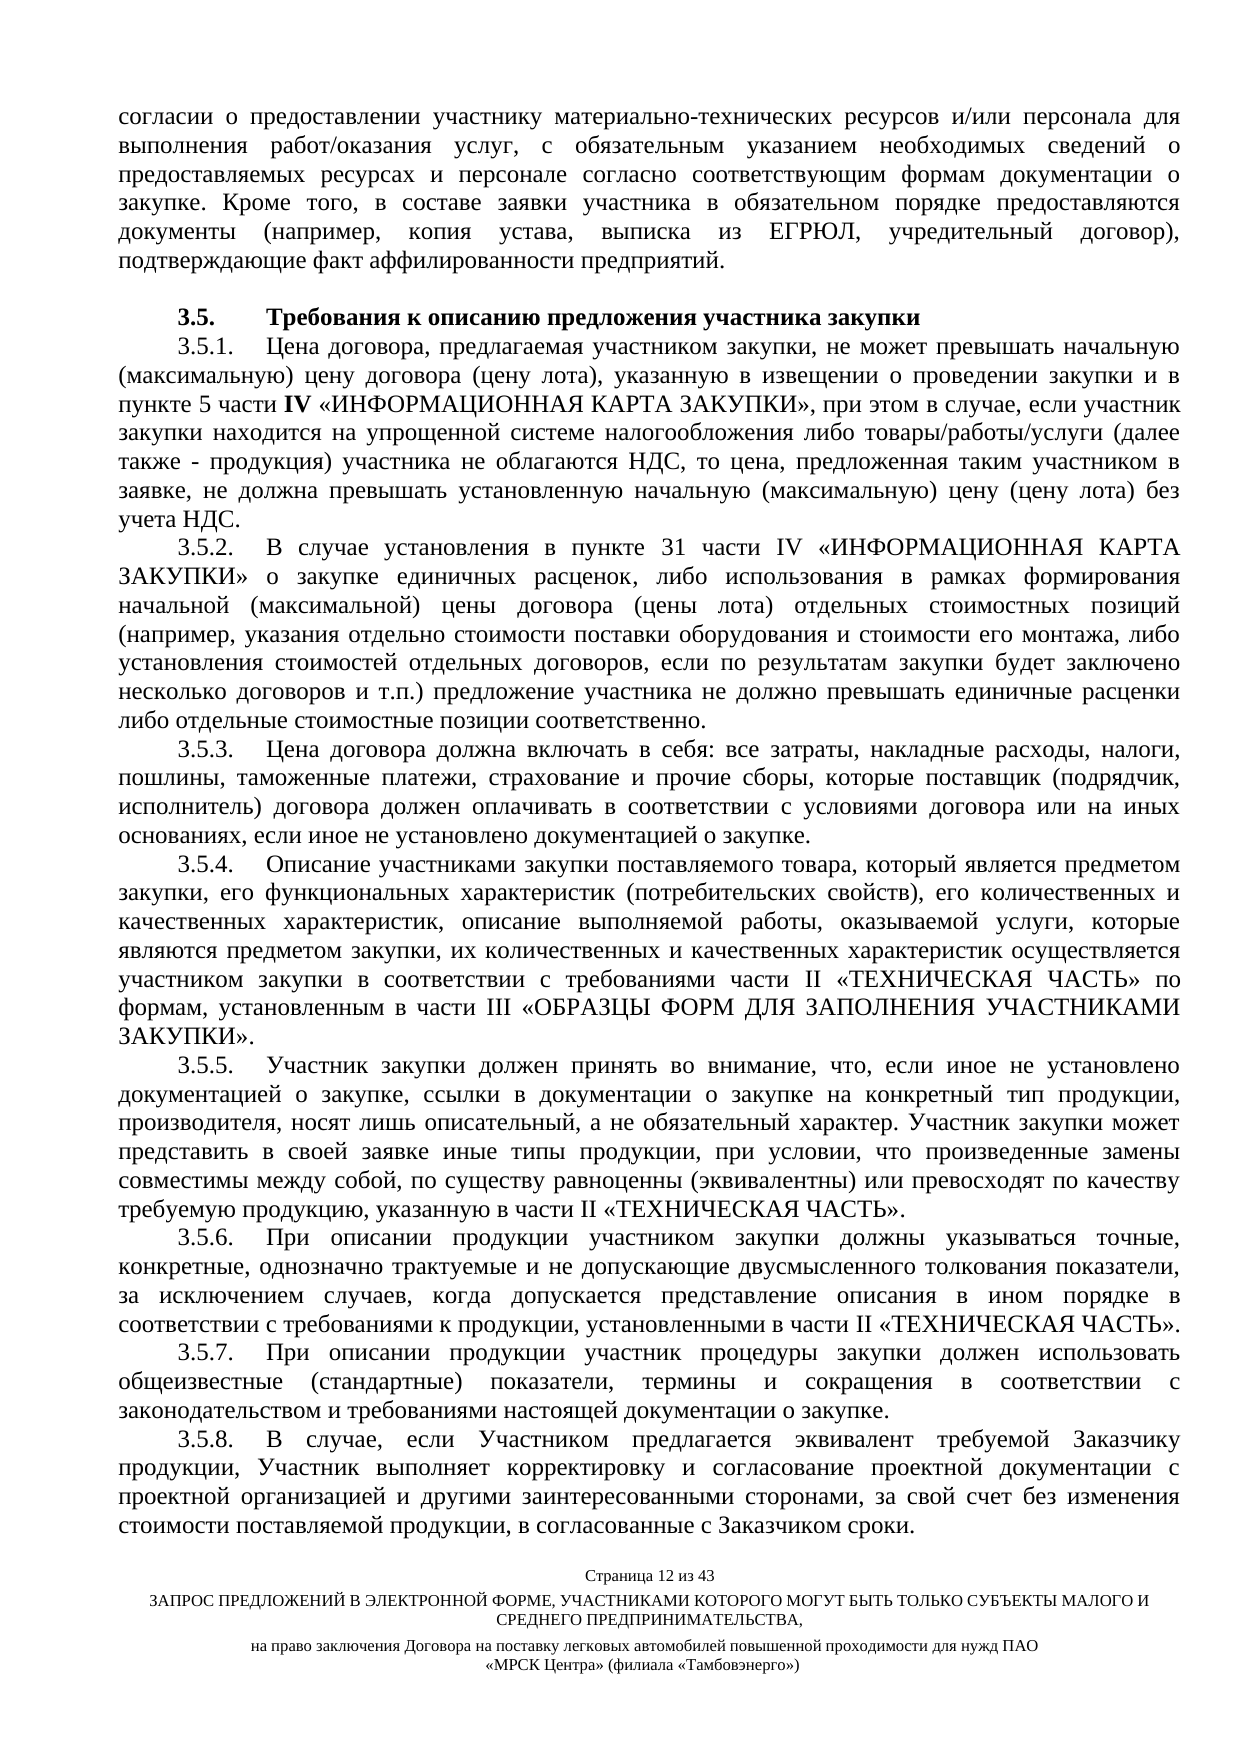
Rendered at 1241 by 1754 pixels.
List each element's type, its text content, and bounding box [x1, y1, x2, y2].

subtitle Цена договора, предлагаемая участником закупки, не может превышать начальную (максимальную) цену договора (цену лота), указанную в извещении о проведении закупки и в пункте 5 части IV «ИНФОРМАЦИОННАЯ КАРТА ЗАКУПКИ», при этом в случае, если участник закупки находится на упрощенной системе налогообложения либо товары/работы/услуги (далее также - продукция) участника не облагаются НДС, то цена, предложенная таким участником в заявке, не должна превышать установленную начальную (максимальную) цену (цену лота) без учета НДС. [118, 331, 1181, 532]
subtitle При описании продукции участником закупки должны указываться точные, конкретные, однозначно трактуемые и не допускающие двусмысленного толкования показатели, за исключением случаев, когда допускается представление описания в ином порядке в соответствии с требованиями к продукции, установленными в части II «ТЕХНИЧЕСКАЯ ЧАСТЬ». [118, 1222, 1181, 1337]
subtitle При описании продукции участник процедуры закупки должен использовать общеизвестные (стандартные) показатели, термины и сокращения в соответствии с законодательством и требованиями настоящей документации о закупке. [118, 1337, 1181, 1424]
subtitle Участник закупки должен принять во внимание, что, если иное не установлено документацией о закупке, ссылки в документации о закупке на конкретный тип продукции, производителя, носят лишь описательный, а не обязательный характер. Участник закупки может представить в своей заявке иные типы продукции, при условии, что произведенные замены совместимы между собой, по существу равноценны (эквивалентны) или превосходят по качеству требуемую продукцию, указанную в части II «ТЕХНИЧЕСКАЯ ЧАСТЬ». [118, 1050, 1181, 1222]
subtitle Требования к описанию предложения участника закупки [118, 302, 1181, 331]
subtitle В случае, если Участником предлагается эквивалент требуемой Заказчику продукции, Участник выполняет корректировку и согласование проектной документации с проектной организацией и другими заинтересованными сторонами, за свой счет без изменения стоимости поставляемой продукции, в согласованные с Заказчиком сроки. [118, 1424, 1181, 1539]
subtitle Цена договора должна включать в себя: все затраты, накладные расходы, налоги, пошлины, таможенные платежи, страхование и прочие сборы, которые поставщик (подрядчик, исполнитель) договора должен оплачивать в соответствии с условиями договора или на иных основаниях, если иное не установлено документацией о закупке. [118, 734, 1181, 849]
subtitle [118, 101, 1181, 274]
subtitle В случае установления в пункте 31 части IV «ИНФОРМАЦИОННАЯ КАРТА ЗАКУПКИ» о закупке единичных расценок, либо использования в рамках формирования начальной (максимальной) цены договора (цены лота) отдельных стоимостных позиций (например, указания отдельно стоимости поставки оборудования и стоимости его монтажа, либо установления стоимостей отдельных договоров, если по результатам закупки будет заключено несколько договоров и т.п.) предложение участника не должно превышать единичные расценки либо отдельные стоимостные позиции соответственно. [118, 532, 1181, 734]
subtitle Описание участниками закупки поставляемого товара, который является предметом закупки, его функциональных характеристик (потребительских свойств), его количественных и качественных характеристик, описание выполняемой работы, оказываемой услуги, которые являются предметом закупки, их количественных и качественных характеристик осуществляется участником закупки в соответствии с требованиями части II «ТЕХНИЧЕСКАЯ ЧАСТЬ» по формам, установленным в части III «ОБРАЗЦЫ ФОРМ ДЛЯ ЗАПОЛНЕНИЯ УЧАСТНИКАМИ ЗАКУПКИ». [118, 849, 1181, 1050]
